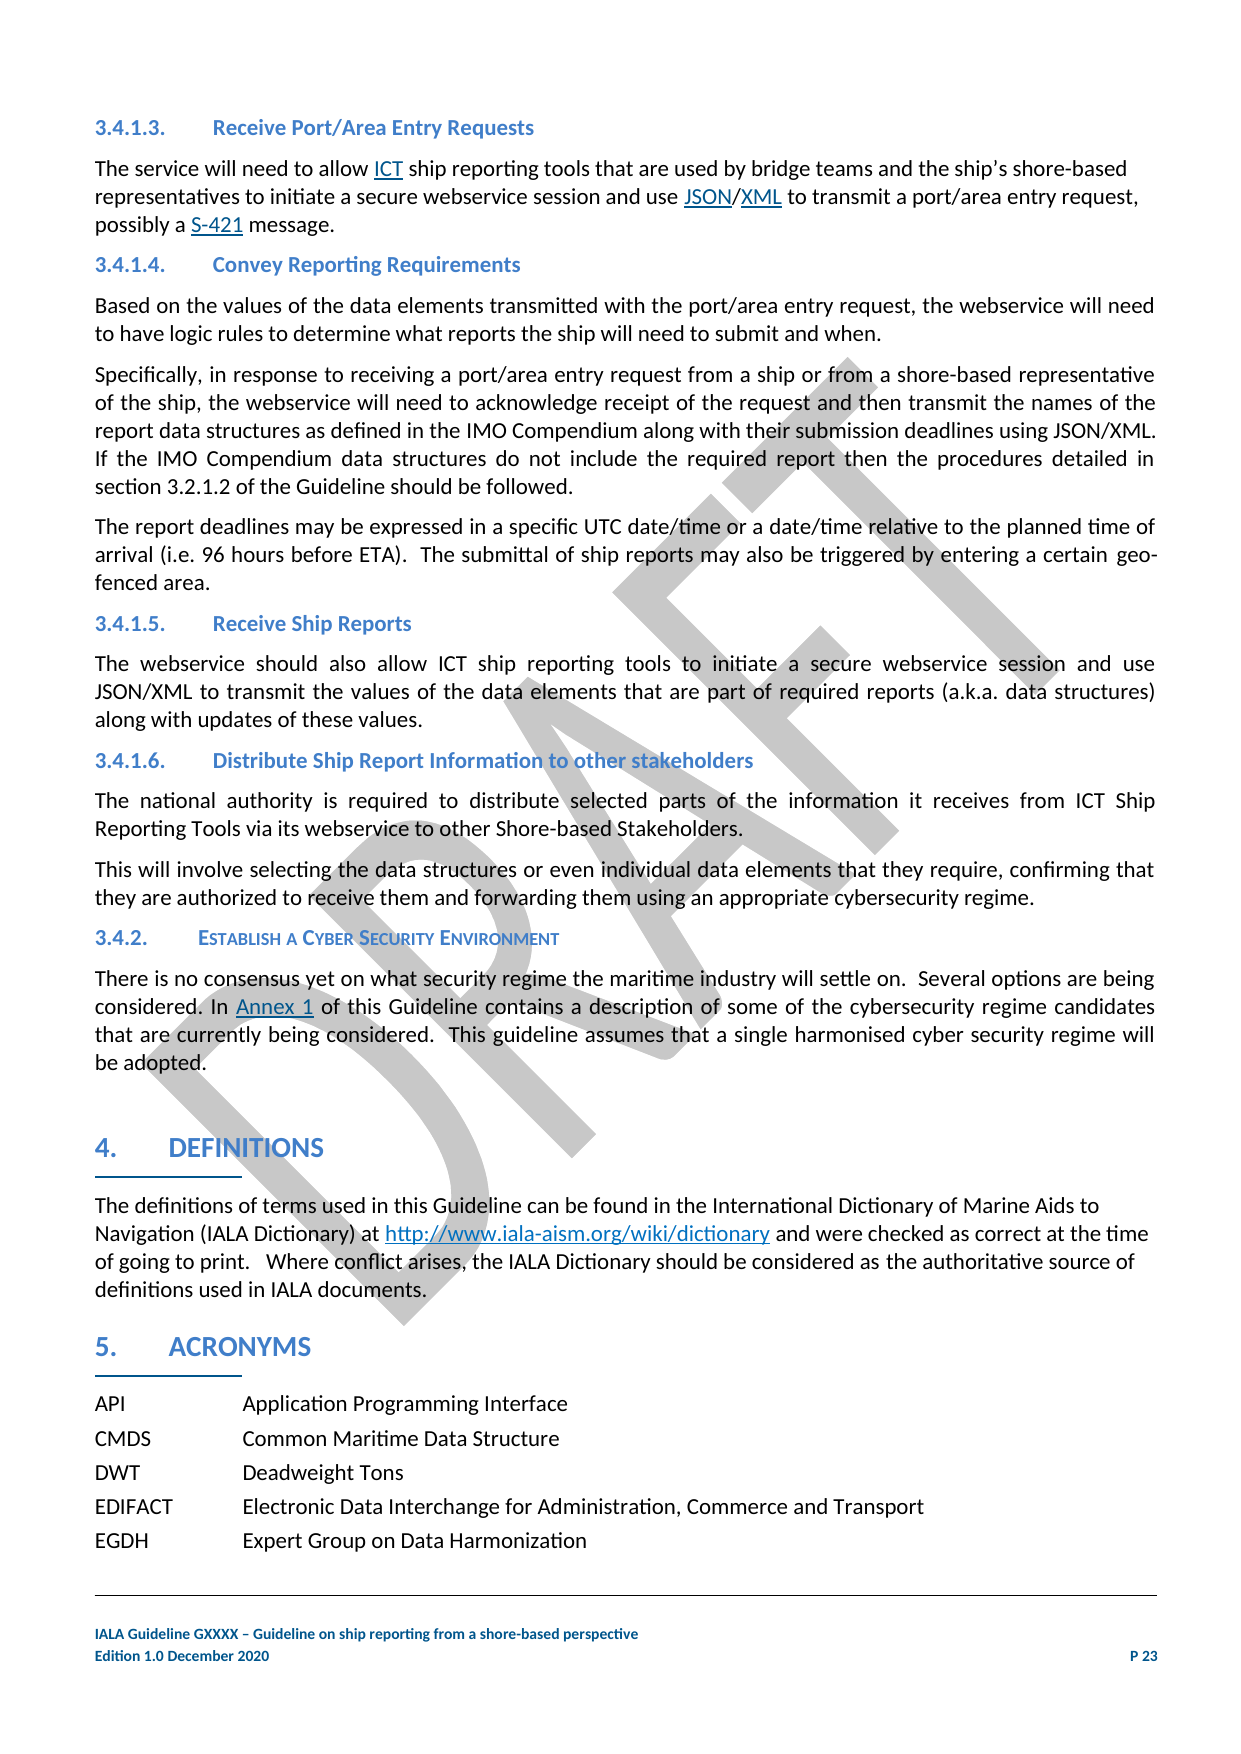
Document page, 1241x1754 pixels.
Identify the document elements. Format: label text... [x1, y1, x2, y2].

text Specifically, in response to receiving a port/area entry request from a ship or from a shore-based representative of the ship, the webservice will need to acknowledge receipt of the request and then transmit the names of the report data structures as defined in the IMO Compendium along with their submission deadlines using JSON/XML. If the IMO Compendium data structures do not include the required report then the procedures detailed in section 3.2.1.2 of the Guideline should be followed. [94, 360, 1157, 500]
subtitle DEFINITIONS [94, 1129, 1157, 1165]
subtitle Receive Port/Area Entry Requests [94, 113, 1157, 142]
text The service will need to allow ICT ship reporting tools that are used by bridge teams and the ship’s shore-based representatives to initiate a secure webservice session and use JSON/XML to transmit a port/area entry request, possibly a S-421 message. [94, 154, 1157, 238]
subtitle Receive Ship Reports [94, 609, 1157, 637]
subtitle Convey Reporting Requirements [94, 251, 1157, 279]
text API Application Programming Interface [94, 1389, 1157, 1418]
text CMDS Common Maritime Data Structure [94, 1424, 1157, 1452]
text This will involve selecting the data structures or even individual data elements that they require, confirming that they are authorized to receive them and forwarding them using an appropriate cybersecurity regime. [94, 855, 1157, 911]
text The report deadlines may be expressed in a specific UTC date/time or a date/time relative to the planned time of arrival (i.e. 96 hours before ETA). The submittal of ship reports may also be triggered by entering a certain geo-fenced area. [94, 512, 1157, 596]
text The national authority is required to distribute selected parts of the information it receives from ICT Ship Reporting Tools via its webservice to other Shore-based Stakeholders. [94, 786, 1157, 842]
subtitle ACRONYMS [94, 1328, 1157, 1363]
text The webservice should also allow ICT ship reporting tools to initiate a secure webservice session and use JSON/XML to transmit the values of the data elements that are part of required reports (a.k.a. data structures) along with updates of these values. [94, 649, 1157, 733]
subtitle Distribute Ship Report Information to other stakeholders [94, 746, 1157, 774]
text DWT Deadweight Tons [94, 1458, 1157, 1486]
text EDIFACT Electronic Data Interchange for Administration, Commerce and Transport [94, 1492, 1157, 1520]
text Based on the values of the data elements transmitted with the port/area entry request, the webservice will need to have logic rules to determine what reports the ship will need to submit and when. [94, 291, 1157, 347]
text The definitions of terms used in this Guideline can be found in the International Dictionary of Marine Aids to Navigation (IALA Dictionary) at http://www.iala-aism.org/wiki/dictionary and were checked as correct at the time of going to print. Where conflict arises, the IALA Dictionary should be considered as the authoritative source of definitions used in IALA documents. [94, 1191, 1157, 1303]
text There is no consensus yet on what security regime the maritime industry will settle on. Several options are being considered. In Annex 1 of this Guideline contains a description of some of the cybersecurity regime candidates that are currently being considered. This guideline assumes that a single harmonised cyber security regime will be adopted. [94, 964, 1157, 1076]
text EGDH Expert Group on Data Harmonization [94, 1527, 1157, 1555]
subtitle Establish a Cyber Security Environment [94, 923, 1157, 952]
